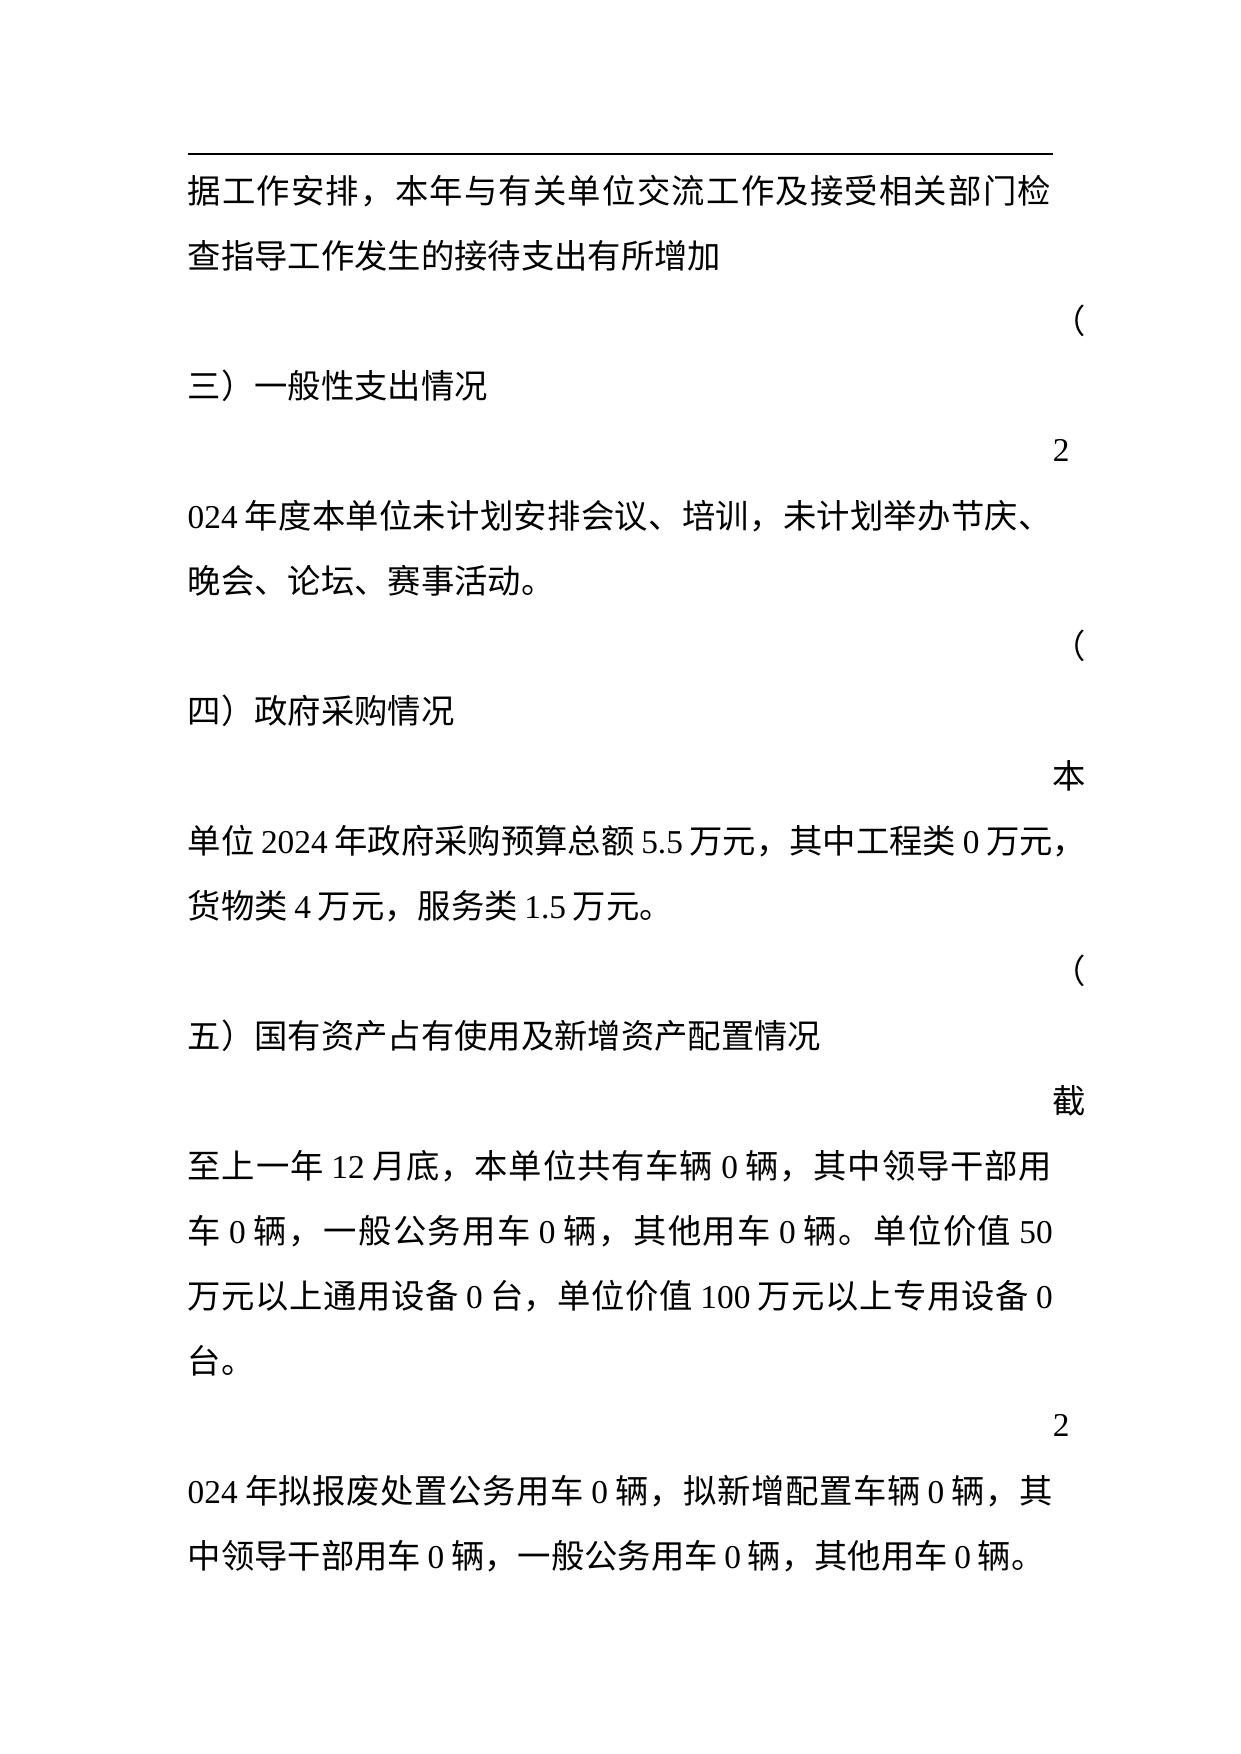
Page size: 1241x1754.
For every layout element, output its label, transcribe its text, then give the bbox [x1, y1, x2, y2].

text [187, 156, 1053, 286]
text （三）一般性支出情况 [187, 286, 1053, 416]
text 本单位2024年政府采购预算总额5.5万元，其中工程类0万元，货物类4万元，服务类1.5万元。 [187, 741, 1053, 936]
text （五）国有资产占有使用及新增资产配置情况 [187, 936, 1053, 1066]
text 截至上一年12月底，本单位共有车辆0辆，其中领导干部用车0辆，一般公务用车0辆，其他用车0辆。单位价值50万元以上通用设备0台，单位价值100万元以上专用设备0台。 [187, 1066, 1053, 1391]
text 2024年拟报废处置公务用车0辆，拟新增配置车辆0辆，其中领导干部用车0辆，一般公务用车0辆，其他用车0辆。 [187, 1391, 1053, 1586]
text 2024年度本单位未计划安排会议、培训，未计划举办节庆、晚会、论坛、赛事活动。 [187, 416, 1053, 611]
text （四）政府采购情况 [187, 611, 1053, 741]
